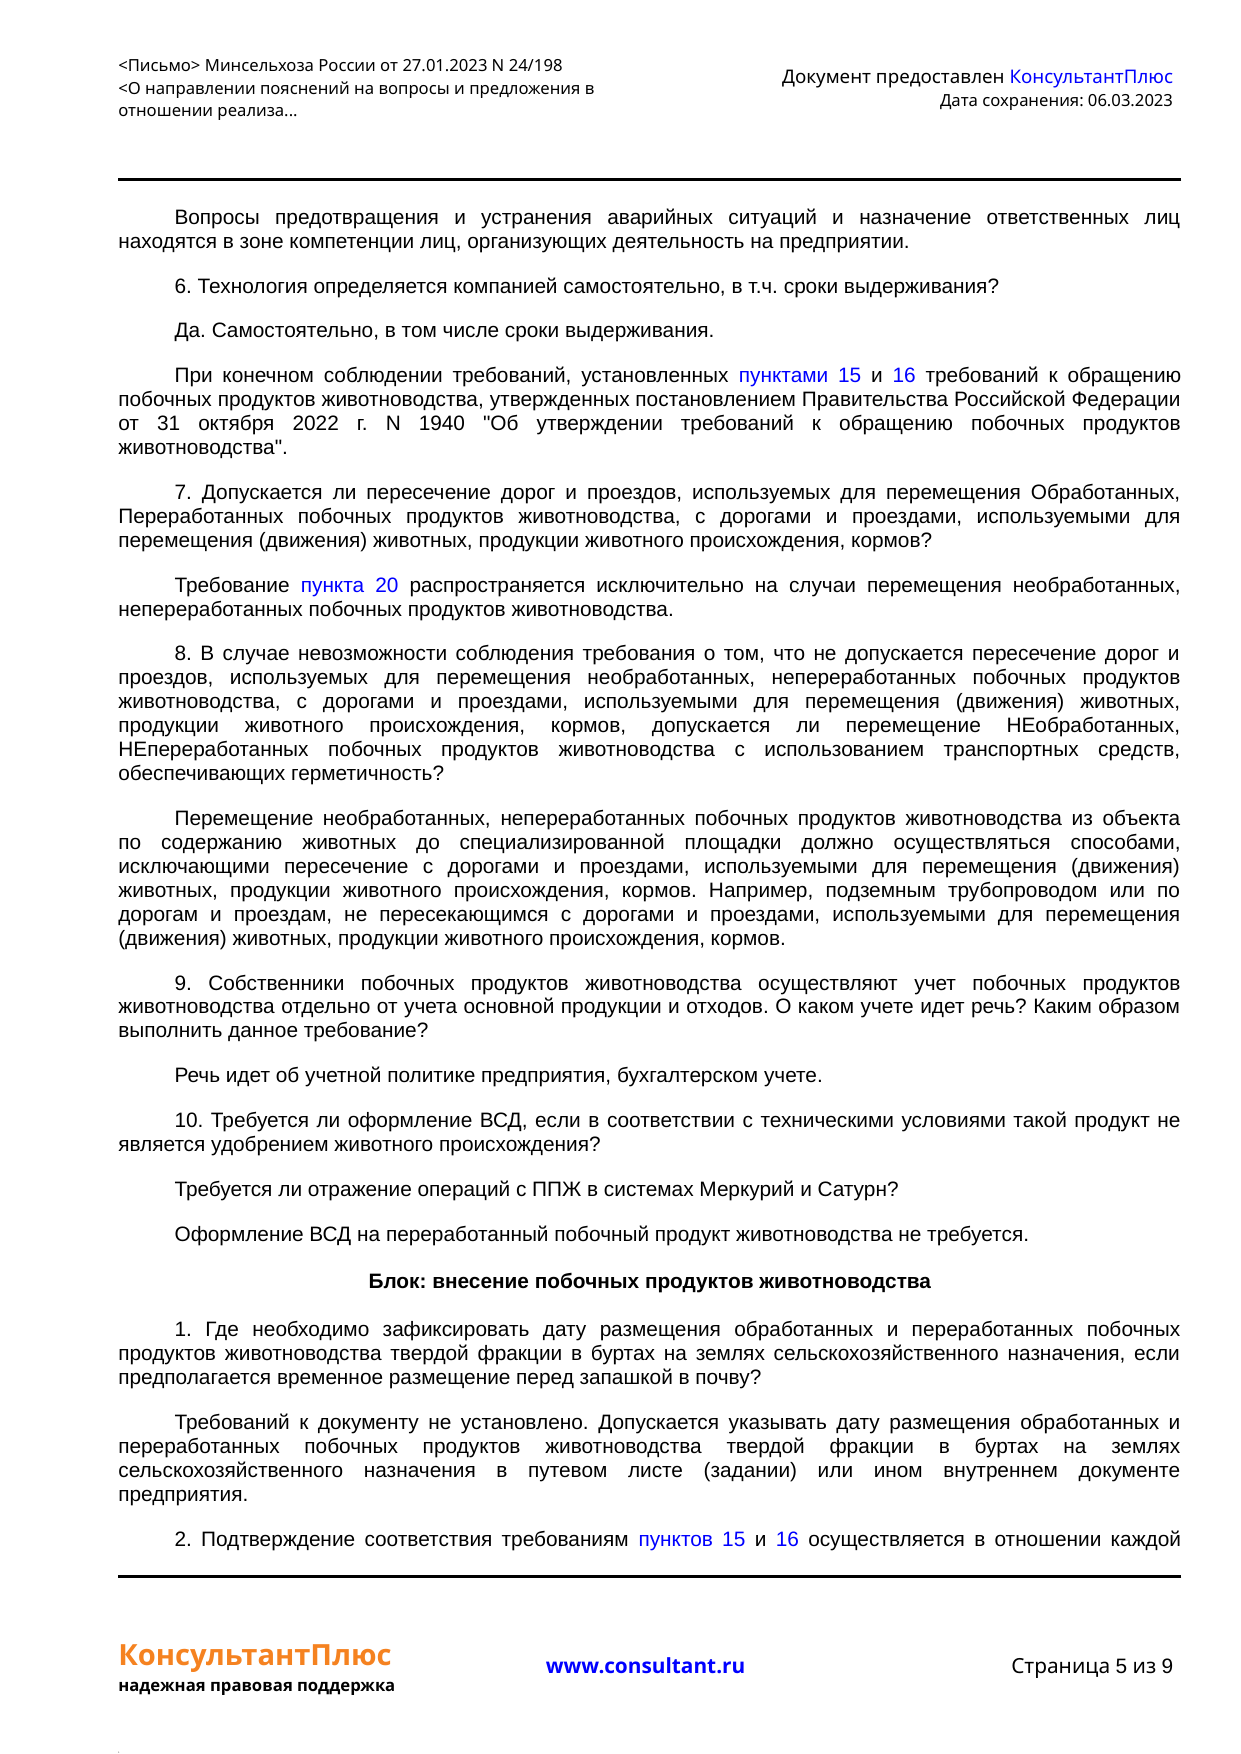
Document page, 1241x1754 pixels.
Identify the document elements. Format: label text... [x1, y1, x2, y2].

text 1. Где необходимо зафиксировать дату размещения обработанных и переработанных побочных продуктов животноводства твердой фракции в буртах на землях сельскохозяйственного назначения, если предполагается временное размещение перед запашкой в почву? [118, 1317, 1181, 1389]
title Блок: внесение побочных продуктов животноводства [118, 1269, 1181, 1293]
text Речь идет об учетной политике предприятия, бухгалтерском учете. [118, 1063, 1181, 1087]
text 7. Допускается ли пересечение дорог и проездов, используемых для перемещения Обработанных, Переработанных побочных продуктов животноводства, с дорогами и проездами, используемыми для перемещения (движения) животных, продукции животного происхождения, кормов? [118, 480, 1181, 552]
text Оформление ВСД на переработанный побочный продукт животноводства не требуется. [118, 1221, 1181, 1245]
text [118, 1527, 1181, 1551]
text 8. В случае невозможности соблюдения требования о том, что не допускается пересечение дорог и проездов, используемых для перемещения необработанных, непереработанных побочных продуктов животноводства, с дорогами и проездами, используемыми для перемещения (движения) животных, продукции животного происхождения, кормов, допускается ли перемещение НЕобработанных, НЕпереработанных побочных продуктов животноводства с использованием транспортных средств, обеспечивающих герметичность? [118, 641, 1181, 785]
text Перемещение необработанных, непереработанных побочных продуктов животноводства из объекта по содержанию животных до специализированной площадки должно осуществляться способами, исключающими пересечение с дорогами и проездами, используемыми для перемещения (движения) животных, продукции животного происхождения, кормов. Например, подземным трубопроводом или по дорогам и проездам, не пересекающимся с дорогами и проездами, используемыми для перемещения (движения) животных, продукции животного происхождения, кормов. [118, 806, 1181, 949]
text Вопросы предотвращения и устранения аварийных ситуаций и назначение ответственных лиц находятся в зоне компетенции лиц, организующих деятельность на предприятии. [118, 205, 1181, 253]
text При конечном соблюдении требований, установленных пунктами 15 и 16 требований к обращению побочных продуктов животноводства, утвержденных постановлением Правительства Российской Федерации от 31 октября 2022 г. N 1940 "Об утверждении требований к обращению побочных продуктов животноводства". [118, 363, 1181, 459]
text Требований к документу не установлено. Допускается указывать дату размещения обработанных и переработанных побочных продуктов животноводства твердой фракции в буртах на землях сельскохозяйственного назначения в путевом листе (задании) или ином внутреннем документе предприятия. [118, 1410, 1181, 1506]
text Требуется ли отражение операций с ППЖ в системах Меркурий и Сатурн? [118, 1177, 1181, 1201]
text Требование пункта 20 распространяется исключительно на случаи перемещения необработанных, непереработанных побочных продуктов животноводства. [118, 572, 1181, 620]
text 6. Технология определяется компанией самостоятельно, в т.ч. сроки выдерживания? [118, 273, 1181, 297]
text Да. Самостоятельно, в том числе сроки выдерживания. [118, 318, 1181, 342]
text 10. Требуется ли оформление ВСД, если в соответствии с техническими условиями такой продукт не является удобрением животного происхождения? [118, 1108, 1181, 1156]
text 9. Собственники побочных продуктов животноводства осуществляют учет побочных продуктов животноводства отдельно от учета основной продукции и отходов. О каком учете идет речь? Каким образом выполнить данное требование? [118, 970, 1181, 1042]
